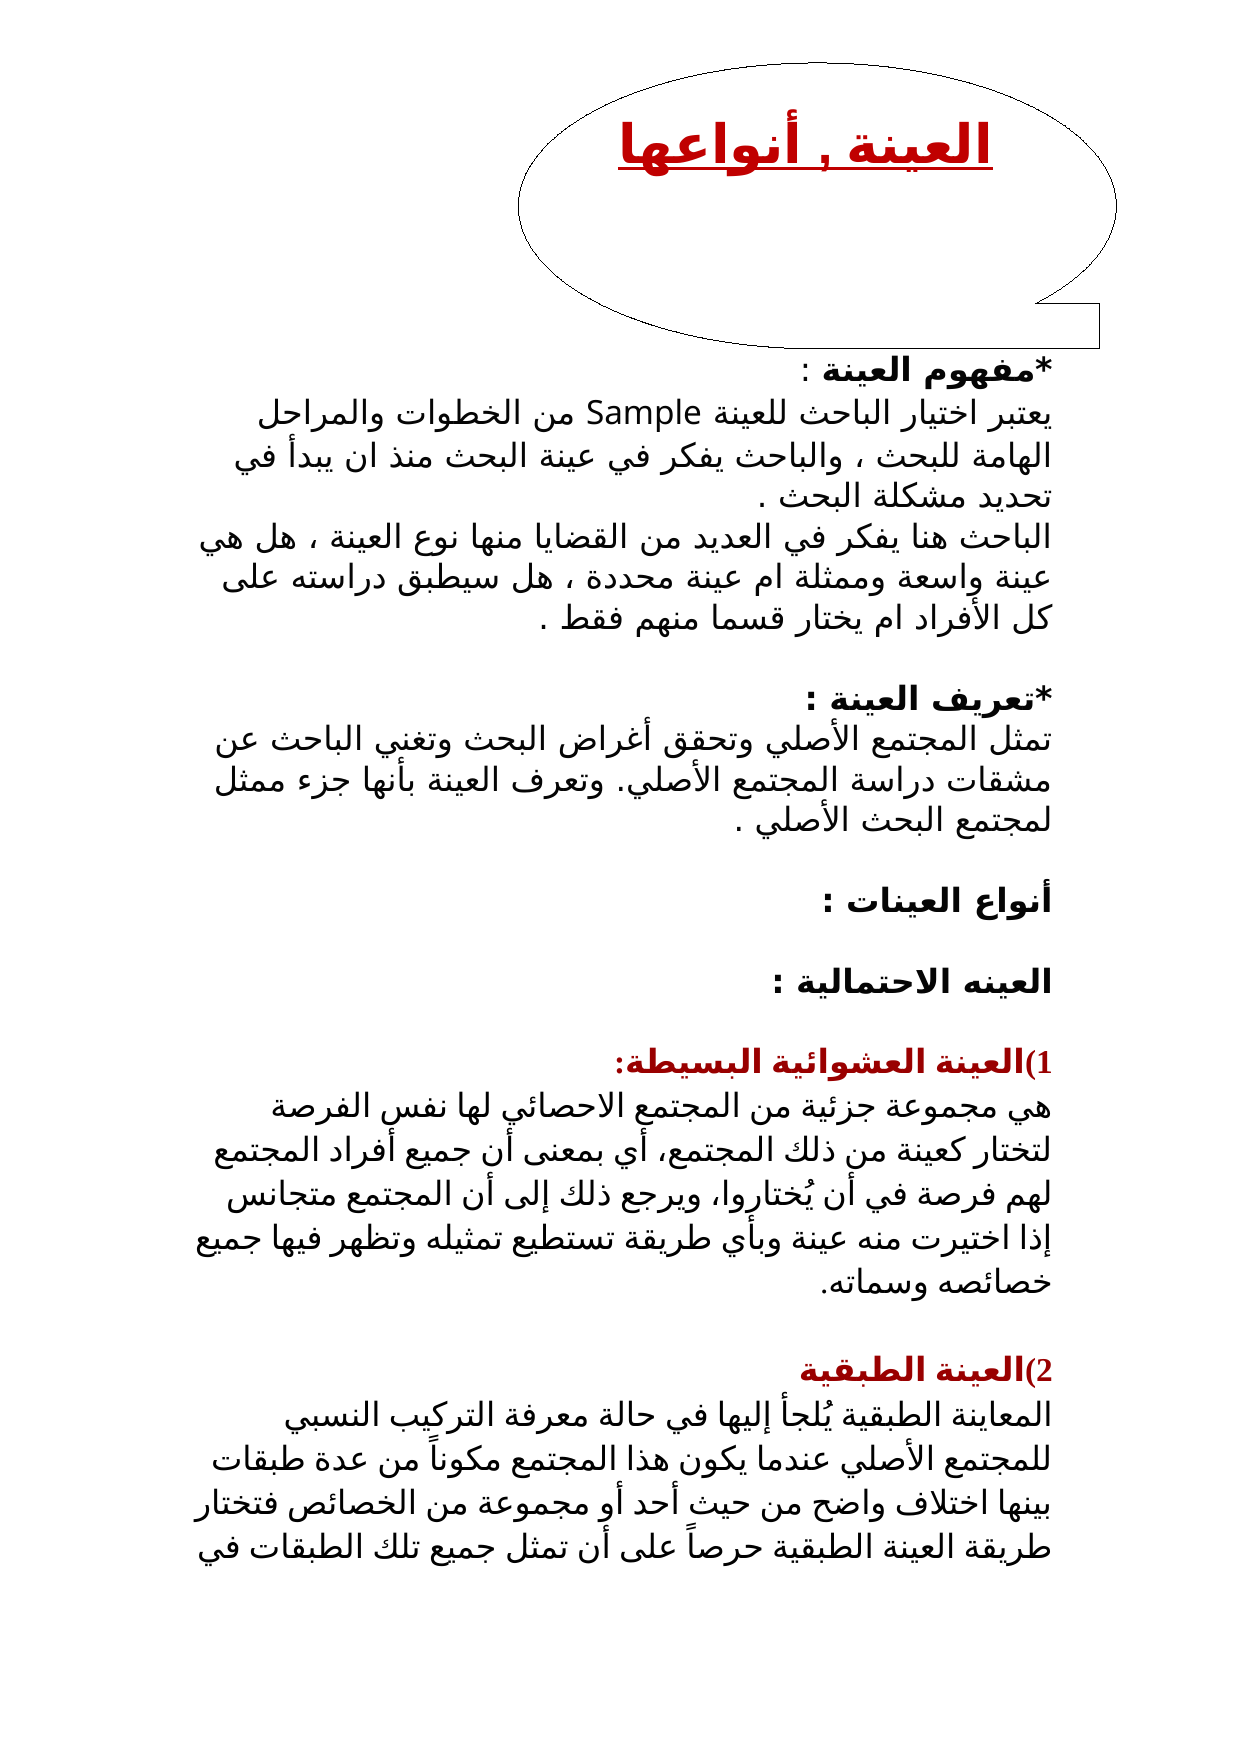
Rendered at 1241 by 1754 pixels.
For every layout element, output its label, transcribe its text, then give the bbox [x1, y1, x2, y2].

text *تعريف العينة : [187, 678, 1053, 718]
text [187, 1042, 1053, 1565]
text أنواع العينات : [187, 880, 1053, 921]
text *مفهوم العينة : [187, 348, 1053, 389]
text تمثل المجتمع الأصلي وتحقق أغراض البحث وتغني الباحث عن مشقات دراسة المجتمع الأصلي. وتعرف العينة بأنها جزء ممثل لمجتمع البحث الأصلي . [187, 718, 1053, 840]
text العينه الاحتمالية : [187, 961, 1053, 1002]
text يعتبر اختيار الباحث للعينة Sample من الخطوات والمراحل الهامة للبحث ، والباحث يفكر في عينة البحث منذ ان يبدأ في تحديد مشكلة البحث . الباحث هنا يفكر في العديد من القضايا منها نوع العينة ، هل هي عينة واسعة وممثلة ام عينة محددة ، هل سيطبق دراسته على كل الأفراد ام يختار قسما منهم فقط . [187, 389, 1053, 637]
